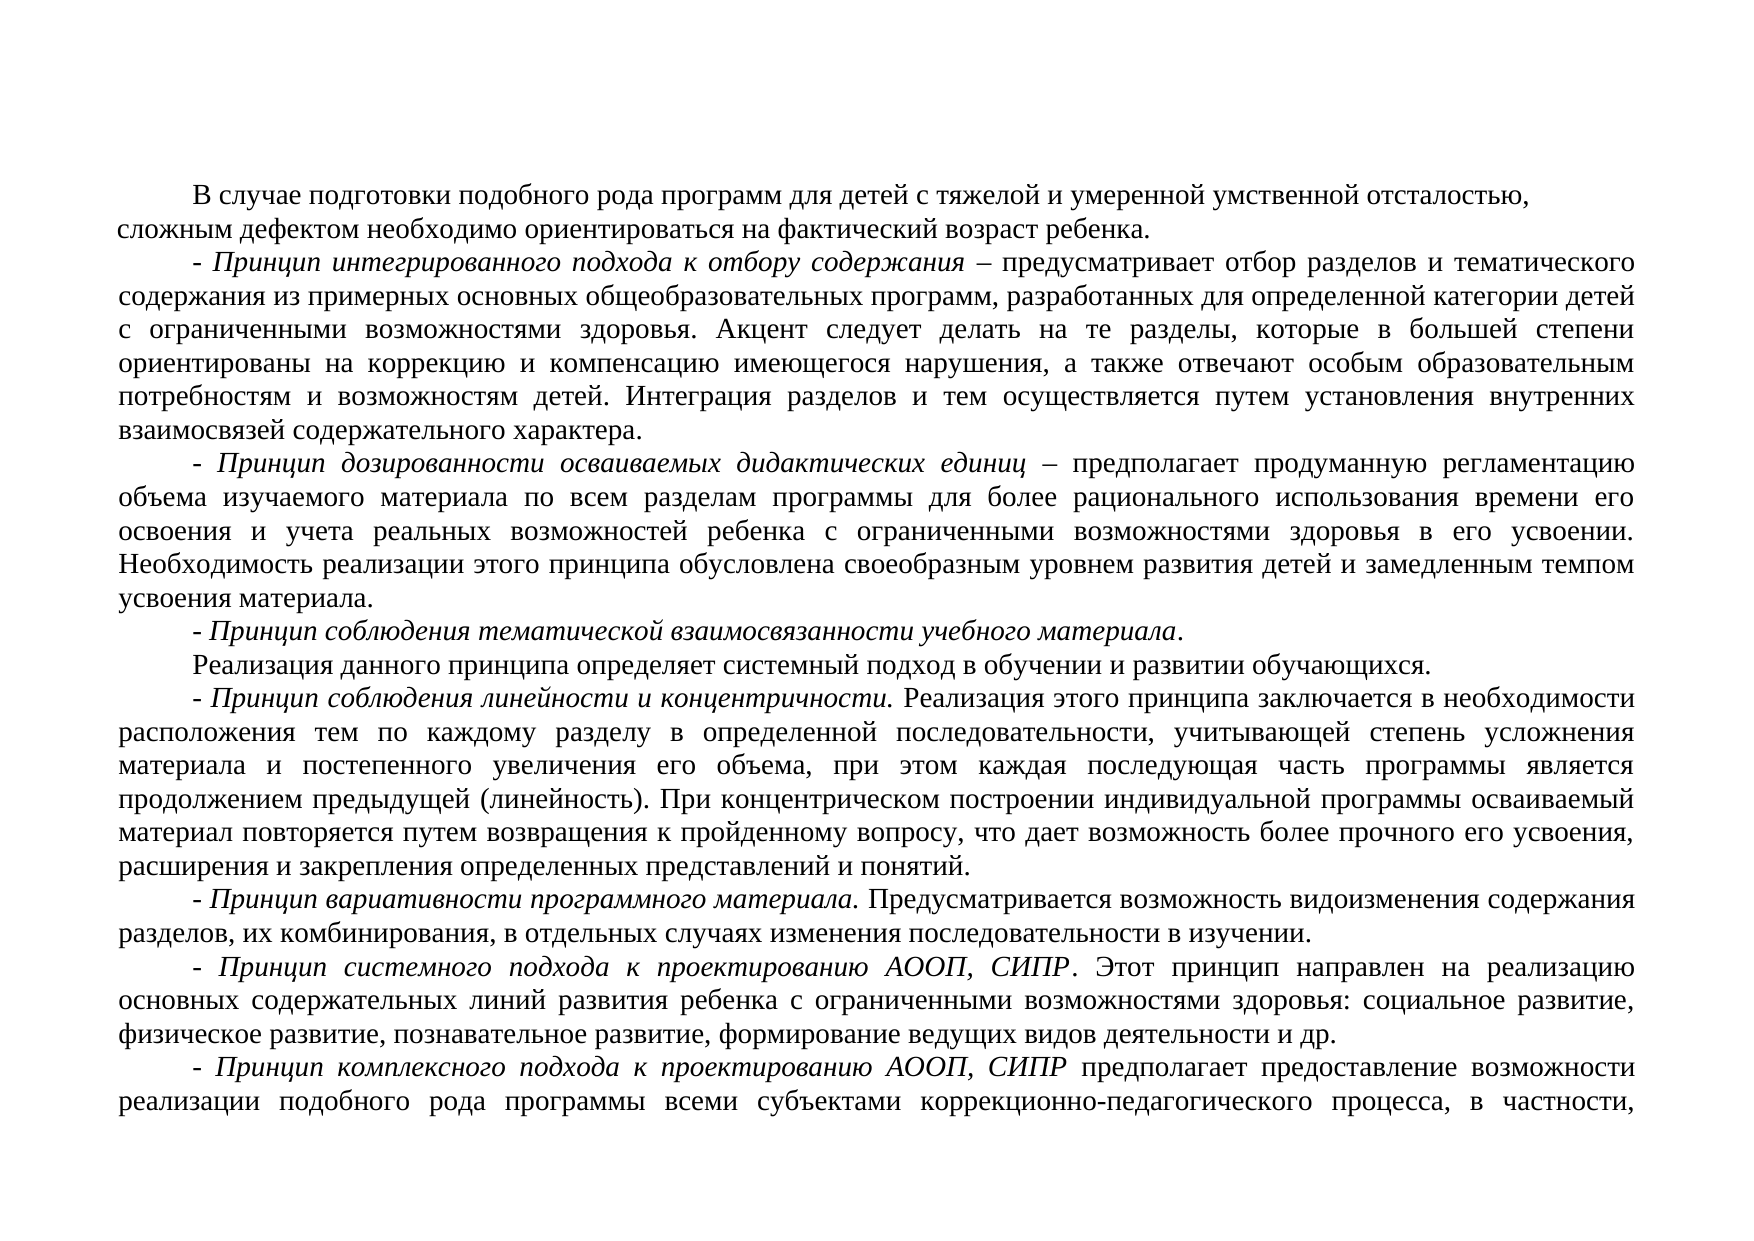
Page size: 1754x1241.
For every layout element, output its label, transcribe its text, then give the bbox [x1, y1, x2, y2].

list Реализация данного принципа определяет системный подход в обучении и развитии обучающихся. [118, 647, 1636, 680]
text - Принцип соблюдения тематической взаимосвязанности учебного материала. [118, 613, 1636, 647]
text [118, 1049, 1636, 1116]
text - Принцип дозированности осваиваемых дидактических единиц – предполагает продуманную регламентацию объема изучаемого материала по всем разделам программы для более рационального использования времени его освоения и учета реальных возможностей ребенка с ограниченными возможностями здоровья в его усвоении. Необходимость реализации этого принципа обусловлена своеобразным уровнем развития детей и замедленным темпом усвоения материала. [118, 446, 1636, 613]
text В случае подготовки подобного рода программ для детей с тяжелой и умеренной умственной отсталостью, сложным дефектом необходимо ориентироваться на фактический возраст ребенка. [117, 177, 1636, 244]
text - Принцип вариативности программного материала. Предусматривается возможность видоизменения содержания разделов, их комбинирования, в отдельных случаях изменения последовательности в изучении. [118, 882, 1636, 949]
text - Принцип соблюдения линейности и концентричности. Реализация этого принципа заключается в необходимости расположения тем по каждому разделу в определенной последовательности, учитывающей степень усложнения материала и постепенного увеличения его объема, при этом каждая последующая часть программы является продолжением предыдущей (линейность). При концентрическом построении индивидуальной программы осваиваемый материал повторяется путем возвращения к пройденному вопросу, что дает возможность более прочного его усвоения, расширения и закрепления определенных представлений и понятий. [118, 680, 1636, 882]
text - Принцип системного подхода к проектированию АООП, СИПР. Этот принцип направлен на реализацию основных содержательных линий развития ребенка с ограниченными возможностями здоровья: социальное развитие, физическое развитие, познавательное развитие, формирование ведущих видов деятельности и др. [118, 949, 1636, 1049]
text - Принцип интегрированного подхода к отбору содержания – предусматривает отбор разделов и тематического содержания из примерных основных общеобразовательных программ, разработанных для определенной категории детей с ограниченными возможностями здоровья. Акцент следует делать на те разделы, которые в большей степени ориентированы на коррекцию и компенсацию имеющегося нарушения, а также отвечают особым образовательным потребностям и возможностям детей. Интеграция разделов и тем осуществляется путем установления внутренних взаимосвязей содержательного характера. [118, 244, 1636, 446]
